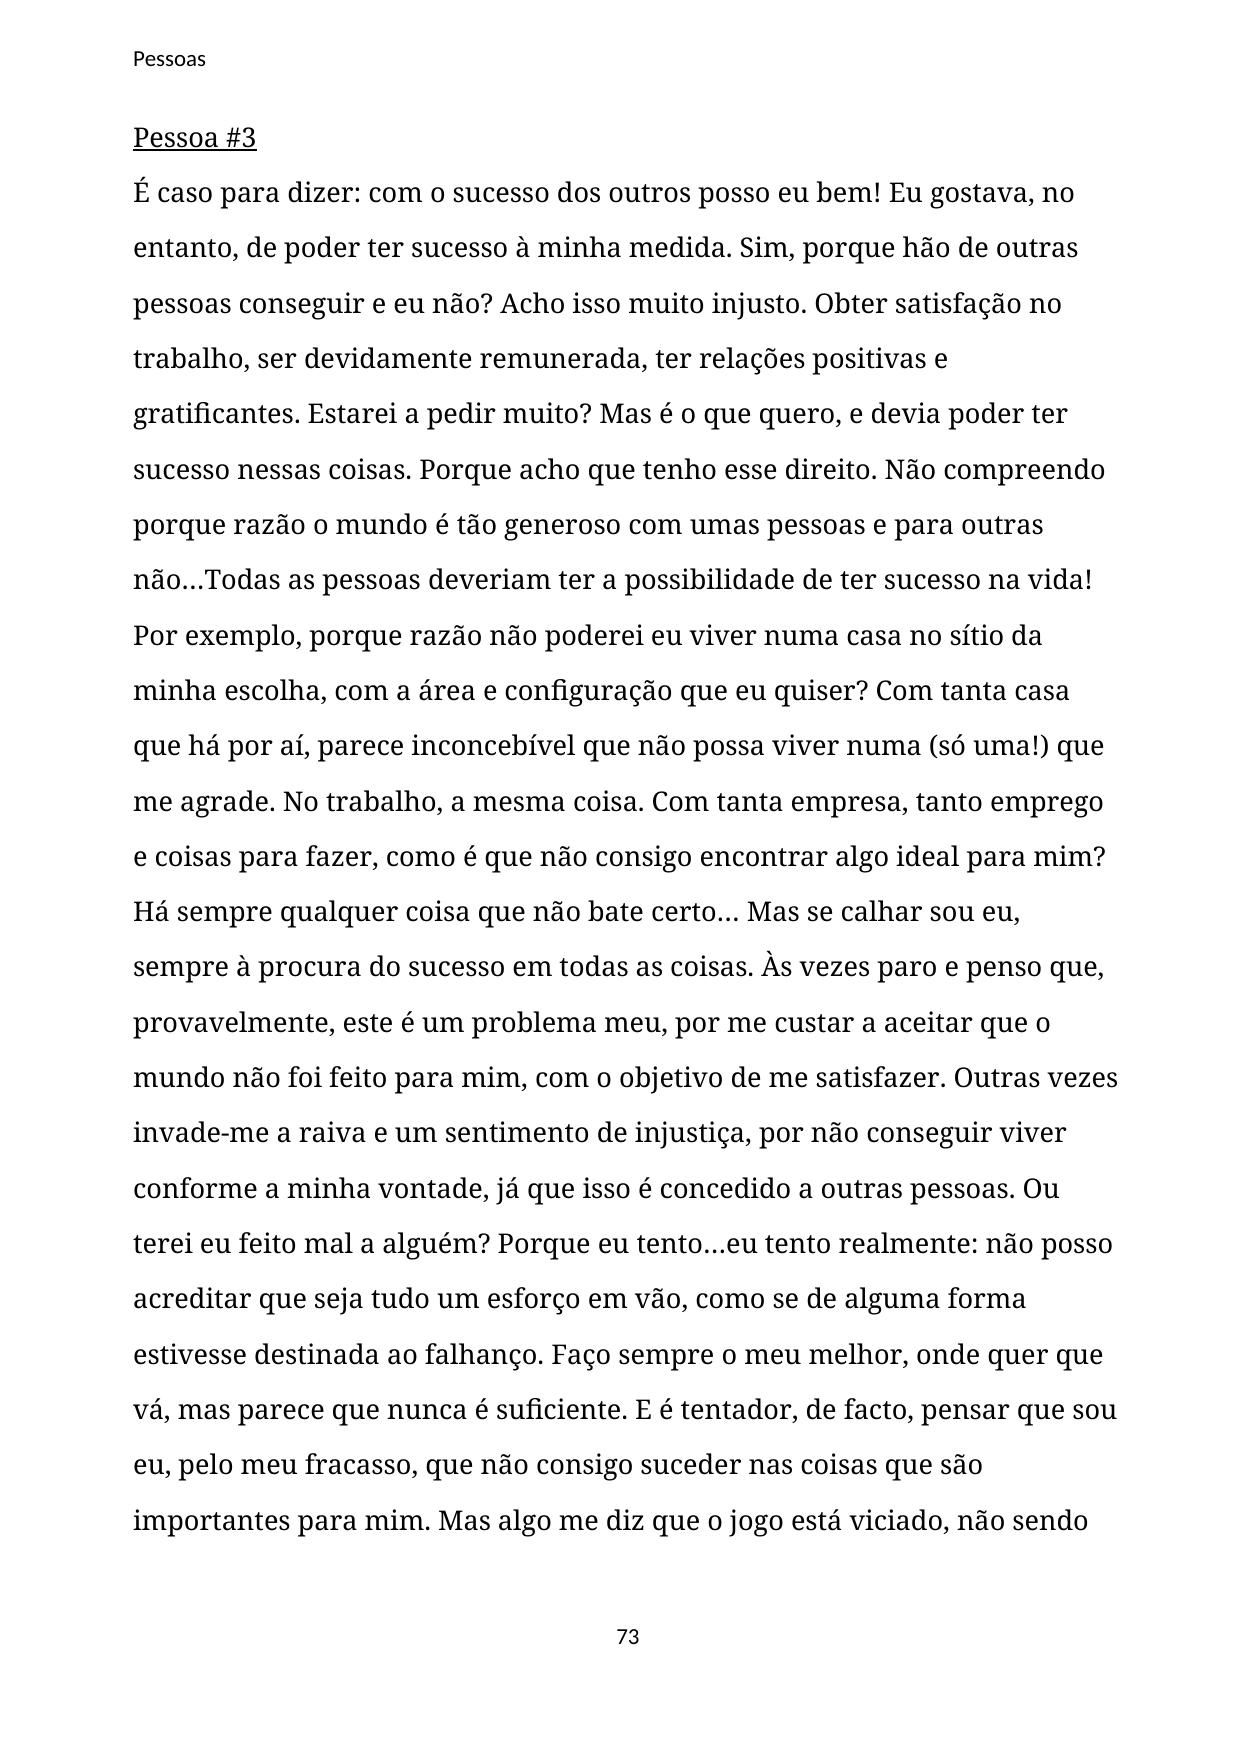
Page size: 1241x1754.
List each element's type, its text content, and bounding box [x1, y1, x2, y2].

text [133, 173, 1122, 1538]
text Pessoa #3 [133, 118, 1122, 155]
